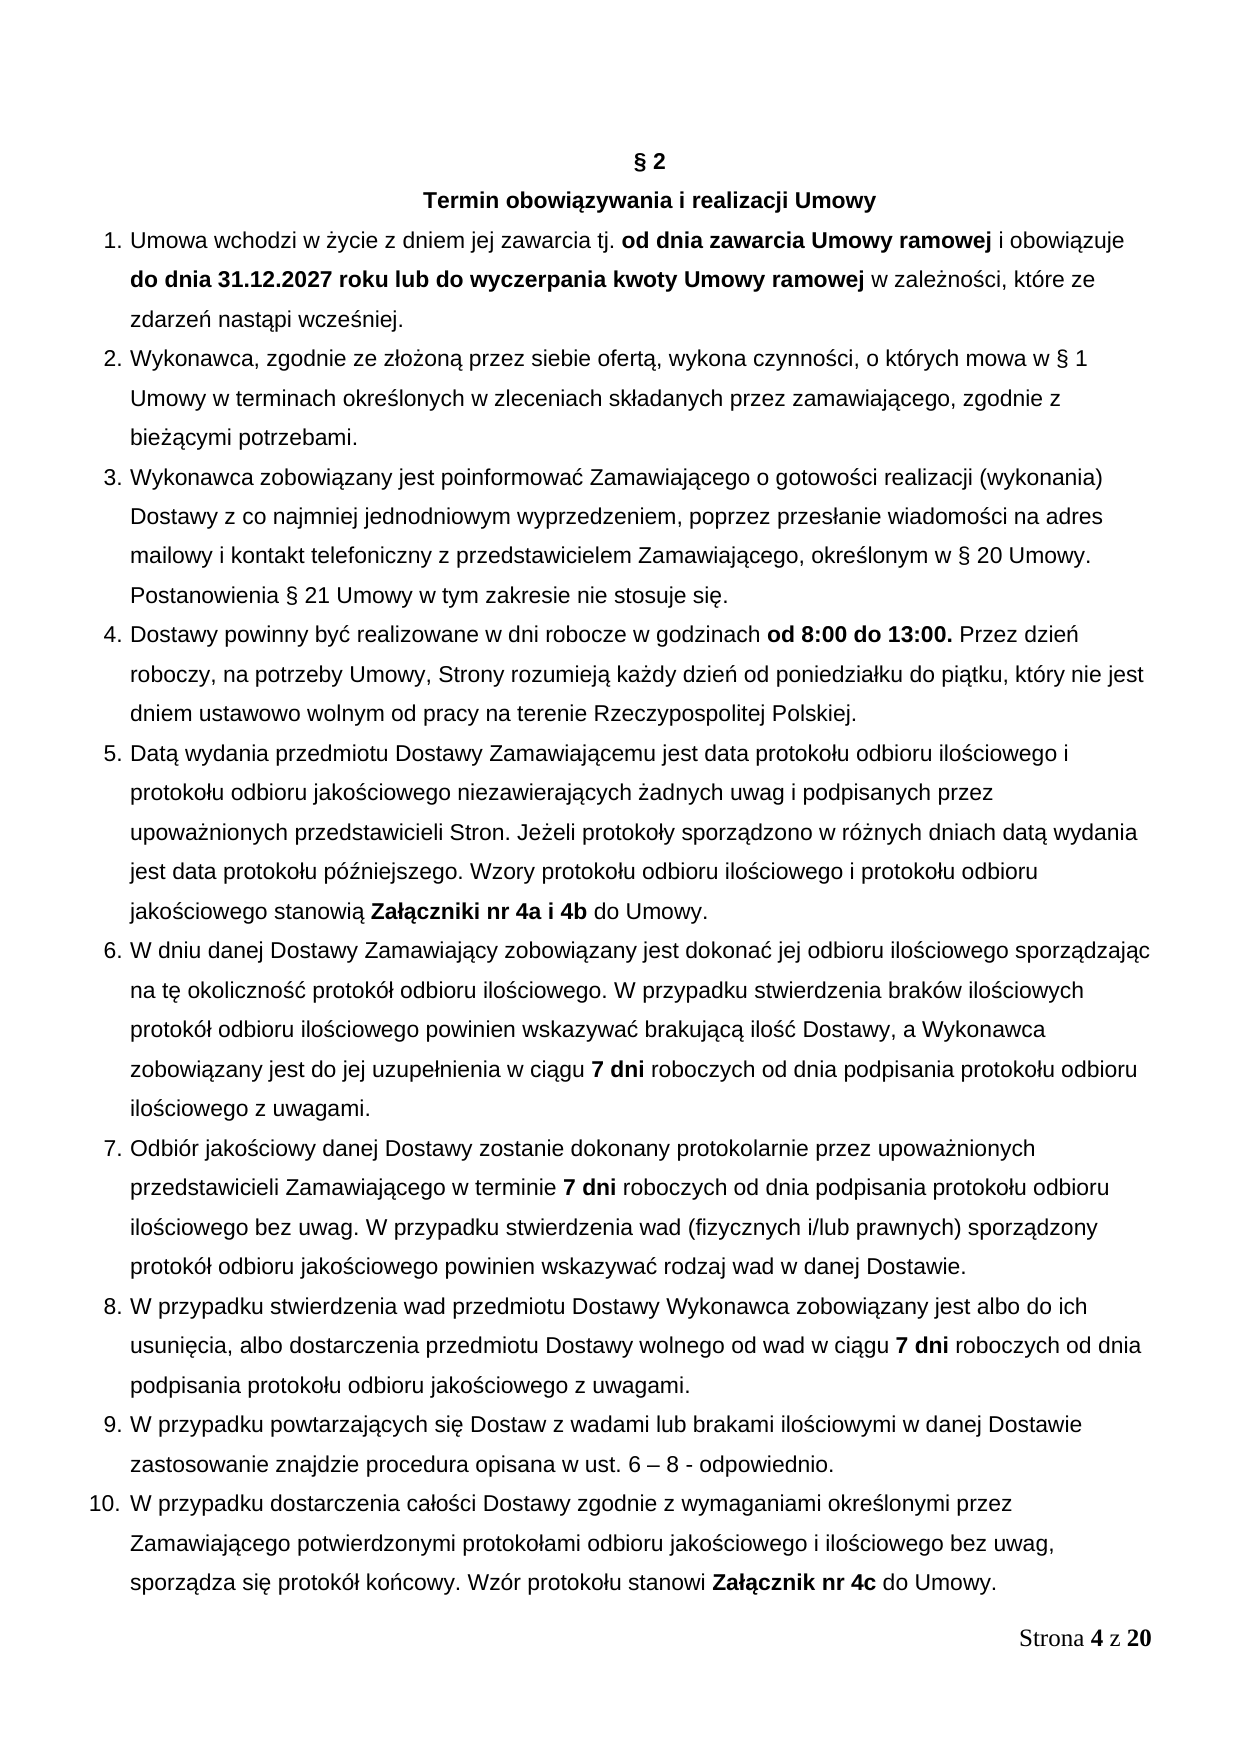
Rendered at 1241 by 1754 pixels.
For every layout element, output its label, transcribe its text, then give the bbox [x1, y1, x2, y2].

list W przypadku stwierdzenia wad przedmiotu Dostawy Wykonawca zobowiązany jest albo do ich usunięcia, albo dostarczenia przedmiotu Dostawy wolnego od wad w ciągu 7 dni roboczych od dnia podpisania protokołu odbioru jakościowego z uwagami. [103, 1293, 1152, 1398]
text § 2 [148, 148, 1152, 174]
list Dostawy powinny być realizowane w dni robocze w godzinach od 8:00 do 13:00. Przez dzień roboczy, na potrzeby Umowy, Strony rozumieją każdy dzień od poniedziałku do piątku, który nie jest dniem ustawowo wolnym od pracy na terenie Rzeczypospolitej Polskiej. [103, 621, 1152, 727]
list W przypadku dostarczenia całości Dostawy zgodnie z wymaganiami określonymi przez Zamawiającego potwierdzonymi protokołami odbioru jakościowego i ilościowego bez uwag, sporządza się protokół końcowy. Wzór protokołu stanowi Załącznik nr 4c do Umowy. [89, 1490, 1152, 1595]
list Umowa wchodzi w życie z dniem jej zawarcia tj. od dnia zawarcia Umowy ramowej i obowiązuje do dnia 31.12.2027 roku lub do wyczerpania kwoty Umowy ramowej w zależności, które ze zdarzeń nastąpi wcześniej. [103, 227, 1152, 332]
list W przypadku powtarzających się Dostaw z wadami lub brakami ilościowymi w danej Dostawie zastosowanie znajdzie procedura opisana w ust. 6 – 8 - odpowiednio. [103, 1411, 1152, 1477]
list Odbiór jakościowy danej Dostawy zostanie dokonany protokolarnie przez upoważnionych przedstawicieli Zamawiającego w terminie 7 dni roboczych od dnia podpisania protokołu odbioru ilościowego bez uwag. W przypadku stwierdzenia wad (fizycznych i/lub prawnych) sporządzony protokół odbioru jakościowego powinien wskazywać rodzaj wad w danej Dostawie. [103, 1135, 1152, 1279]
list Wykonawca zobowiązany jest poinformować Zamawiającego o gotowości realizacji (wykonania) Dostawy z co najmniej jednodniowym wyprzedzeniem, poprzez przesłanie wiadomości na adres mailowy i kontakt telefoniczny z przedstawicielem Zamawiającego, określonym w § 20 Umowy. Postanowienia § 21 Umowy w tym zakresie nie stosuje się. [103, 463, 1152, 608]
list W dniu danej Dostawy Zamawiający zobowiązany jest dokonać jej odbioru ilościowego sporządzając na tę okoliczność protokół odbioru ilościowego. W przypadku stwierdzenia braków ilościowych protokół odbioru ilościowego powinien wskazywać brakującą ilość Dostawy, a Wykonawca zobowiązany jest do jej uzupełnienia w ciągu 7 dni roboczych od dnia podpisania protokołu odbioru ilościowego z uwagami. [103, 937, 1152, 1122]
text Termin obowiązywania i realizacji Umowy [148, 187, 1152, 213]
list Wykonawca, zgodnie ze złożoną przez siebie ofertą, wykona czynności, o których mowa w § 1 Umowy w terminach określonych w zleceniach składanych przez zamawiającego, zgodnie z bieżącymi potrzebami. [103, 345, 1152, 450]
list Datą wydania przedmiotu Dostawy Zamawiającemu jest data protokołu odbioru ilościowego i protokołu odbioru jakościowego niezawierających żadnych uwag i podpisanych przez upoważnionych przedstawicieli Stron. Jeżeli protokoły sporządzono w różnych dniach datą wydania jest data protokołu późniejszego. Wzory protokołu odbioru ilościowego i protokołu odbioru jakościowego stanowią Załączniki nr 4a i 4b do Umowy. [103, 740, 1152, 924]
